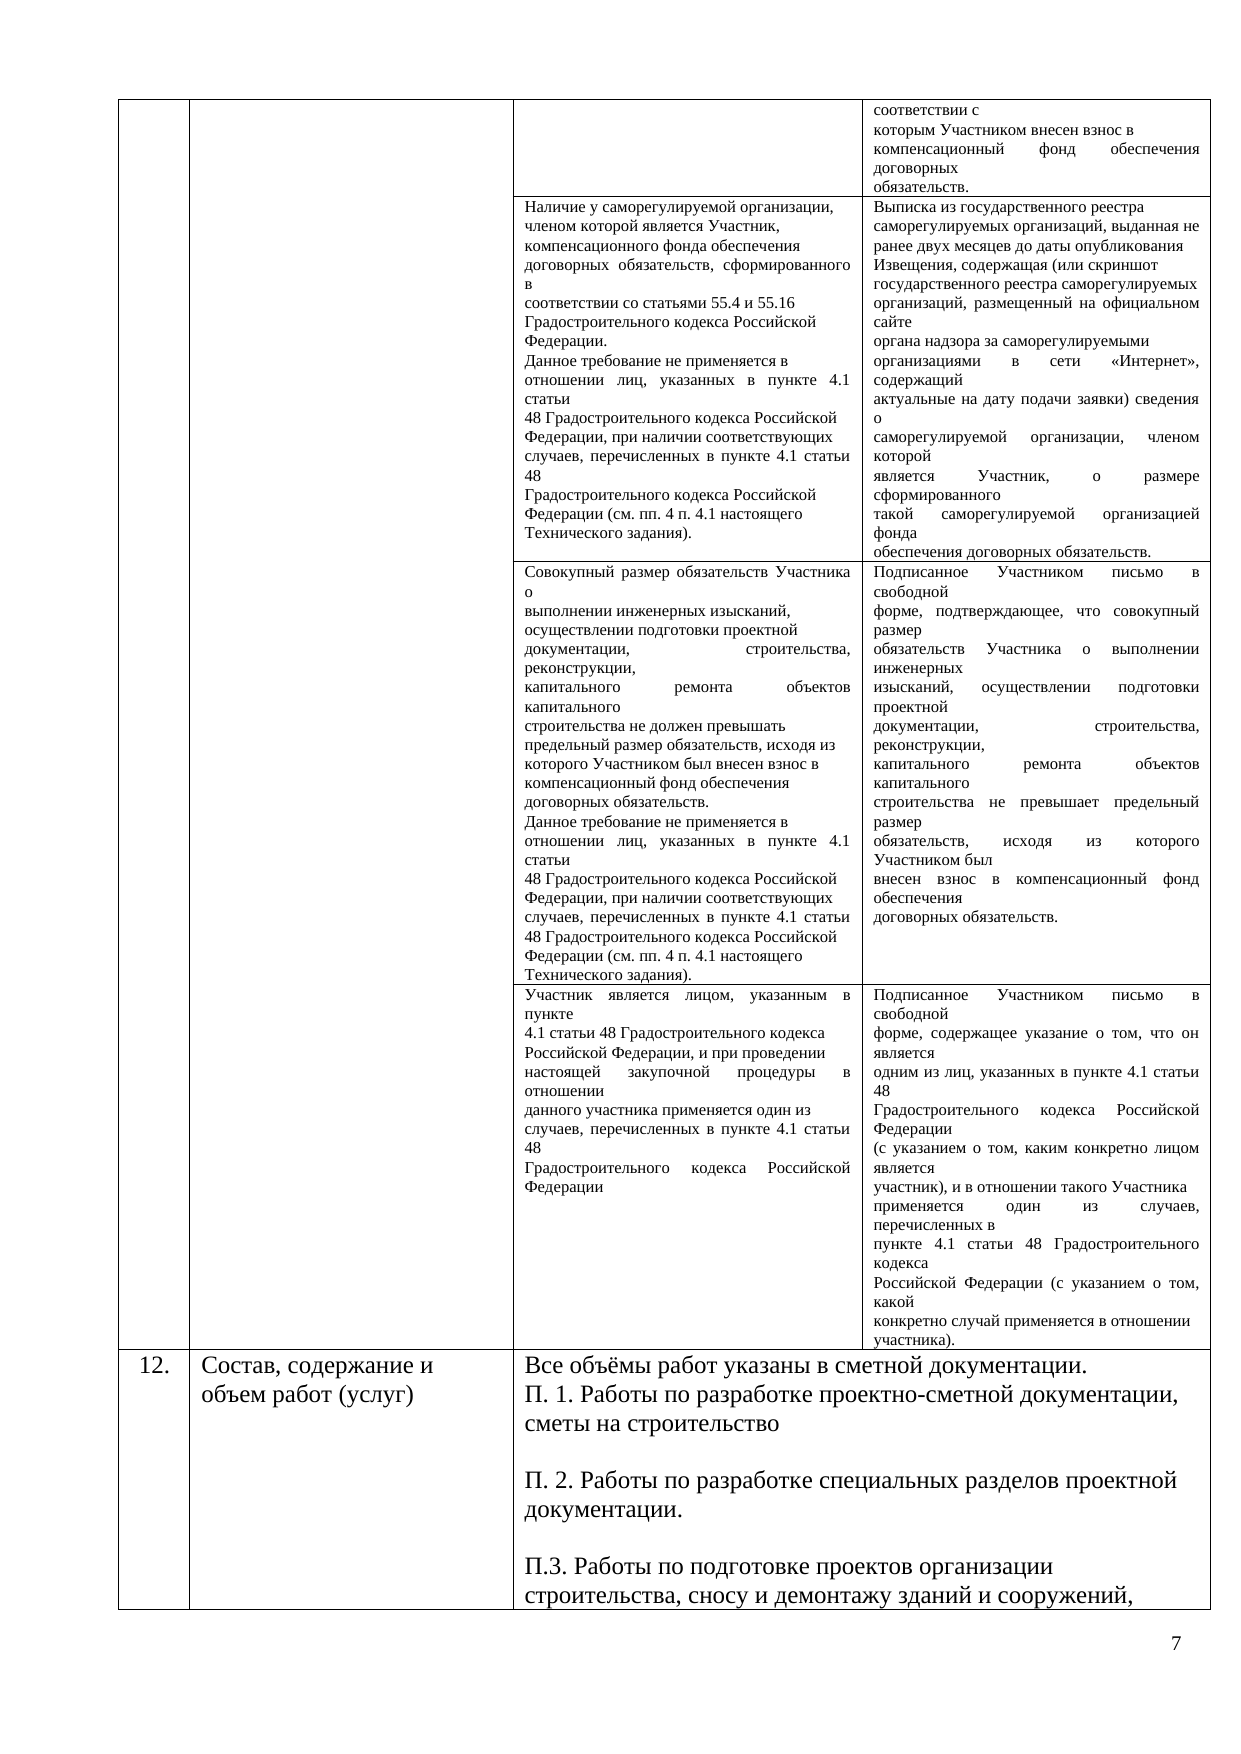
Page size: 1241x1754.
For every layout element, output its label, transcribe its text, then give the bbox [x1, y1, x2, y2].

table_cell Подписанное Участником письмо в свободной форме, содержащее указание о том, что он является одним из лиц, указанных в пункте 4.1 статьи 48 Градостроительного кодекса Российской Федерации (с указанием о том, каким конкретно лицом является участник), и в отношении такого Участника применяется один из случаев, перечисленных в пункте 4.1 статьи 48 Градостроительного кодекса Российской Федерации (с указанием о том, какой конкретно случай применяется в отношении участника). [863, 985, 1210, 1349]
table_cell Выписка из государственного реестра саморегулируемых организаций, выданная не ранее двух месяцев до даты опубликования Извещения, содержащая (или скриншот государственного реестра саморегулируемых организаций, размещенный на официальном сайте органа надзора за саморегулируемыми организациями в сети «Интернет», содержащий актуальные на дату подачи заявки) сведения о саморегулируемой организации, членом которой является Участник, о размере сформированного такой саморегулируемой организацией фонда обеспечения договорных обязательств. [863, 197, 1210, 561]
table_cell Участник является лицом, указанным в пункте 4.1 статьи 48 Градостроительного кодекса Российской Федерации, и при проведении настоящей закупочной процедуры в отношении данного участника применяется один из случаев, перечисленных в пункте 4.1 статьи 48 Градостроительного кодекса Российской Федерации [514, 985, 862, 1349]
table_cell Совокупный размер обязательств Участника о выполнении инженерных изысканий, осуществлении подготовки проектной документации, строительства, реконструкции, капитального ремонта объектов капитального строительства не должен превышать предельный размер обязательств, исходя из которого Участником был внесен взнос в компенсационный фонд обеспечения договорных обязательств. Данное требование не применяется в отношении лиц, указанных в пункте 4.1 статьи 48 Градостроительного кодекса Российской Федерации, при наличии соответствующих случаев, перечисленных в пункте 4.1 статьи 48 Градостроительного кодекса Российской Федерации (см. пп. 4 п. 4.1 настоящего Технического задания). [514, 562, 862, 984]
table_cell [863, 100, 1210, 196]
table_cell Наличие у саморегулируемой организации, членом которой является Участник, компенсационного фонда обеспечения договорных обязательств, сформированного в соответствии со статьями 55.4 и 55.16 Градостроительного кодекса Российской Федерации. Данное требование не применяется в отношении лиц, указанных в пункте 4.1 статьи 48 Градостроительного кодекса Российской Федерации, при наличии соответствующих случаев, перечисленных в пункте 4.1 статьи 48 Градостроительного кодекса Российской Федерации (см. пп. 4 п. 4.1 настоящего Технического задания). [514, 197, 862, 561]
table_cell 12. [119, 1350, 189, 1609]
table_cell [190, 1350, 513, 1609]
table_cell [514, 100, 862, 196]
table_cell Подписанное Участником письмо в свободной форме, подтверждающее, что совокупный размер обязательств Участника о выполнении инженерных изысканий, осуществлении подготовки проектной документации, строительства, реконструкции, капитального ремонта объектов капитального строительства не превышает предельный размер обязательств, исходя из которого Участником был внесен взнос в компенсационный фонд обеспечения договорных обязательств. [863, 562, 1210, 984]
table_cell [514, 1350, 1210, 1609]
